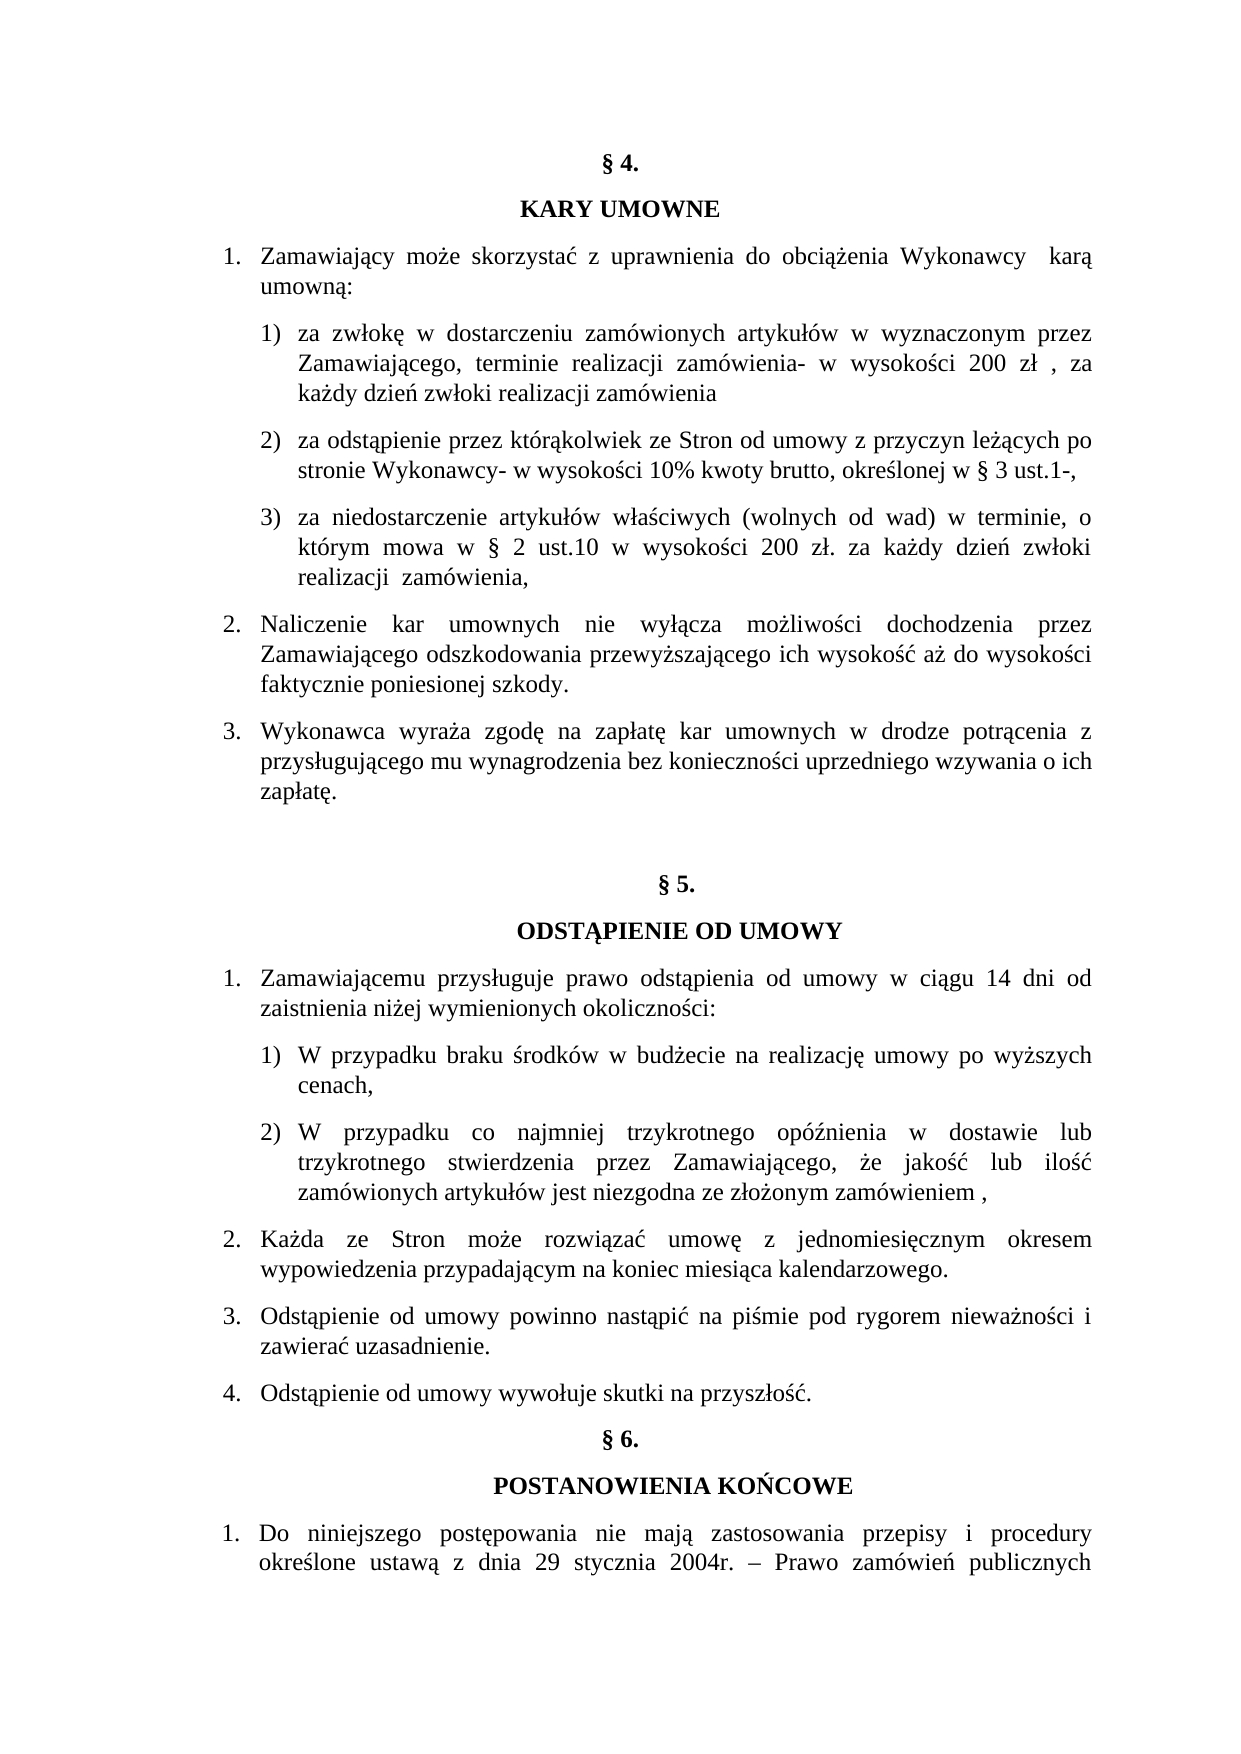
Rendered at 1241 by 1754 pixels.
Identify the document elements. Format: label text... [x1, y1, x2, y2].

list Zamawiającemu przysługuje prawo odstąpienia od umowy w ciągu 14 dni od zaistnienia niżej wymienionych okoliczności: [223, 963, 1093, 1022]
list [221, 1518, 1093, 1575]
list § 5. [260, 869, 1093, 898]
text KARY UMOWNE [148, 194, 1093, 223]
list W przypadku co najmniej trzykrotnego opóźnienia w dostawie lub trzykrotnego stwierdzenia przez Zamawiającego, że jakość lub ilość zamówionych artykułów jest niezgodna ze złożonym zamówieniem , [260, 1117, 1093, 1206]
list W przypadku braku środków w budżecie na realizację umowy po wyższych cenach, [260, 1040, 1093, 1099]
list za zwłokę w dostarczeniu zamówionych artykułów w wyznaczonym przez Zamawiającego, terminie realizacji zamówienia- w wysokości 200 zł , za każdy dzień zwłoki realizacji zamówienia [260, 318, 1093, 407]
list Odstąpienie od umowy powinno nastąpić na piśmie pod rygorem nieważności i zawierać uzasadnienie. [223, 1301, 1093, 1359]
list Naliczenie kar umownych nie wyłącza możliwości dochodzenia przez Zamawiającego odszkodowania przewyższającego ich wysokość aż do wysokości faktycznie poniesionej szkody. [223, 609, 1093, 698]
list Zamawiający może skorzystać z uprawnienia do obciążenia Wykonawcy karą umowną: [223, 241, 1093, 300]
text POSTANOWIENIA KOŃCOWE [148, 1471, 1093, 1500]
list Wykonawca wyraża zgodę na zapłatę kar umownych w drodze potrącenia z przysługującego mu wynagrodzenia bez konieczności uprzedniego wzywania o ich zapłatę. [223, 716, 1093, 805]
list ODSTĄPIENIE OD UMOWY [260, 916, 1093, 945]
list Każda ze Stron może rozwiązać umowę z jednomiesięcznym okresem wypowiedzenia przypadającym na koniec miesiąca kalendarzowego. [223, 1224, 1093, 1283]
list Odstąpienie od umowy wywołuje skutki na przyszłość. [223, 1378, 1093, 1406]
list za odstąpienie przez którąkolwiek ze Stron od umowy z przyczyn leżących po stronie Wykonawcy- w wysokości 10% kwoty brutto, określonej w § 3 ust.1-, [260, 425, 1093, 484]
text § 6. [148, 1424, 1093, 1453]
text § 4. [148, 148, 1093, 176]
list za niedostarczenie artykułów właściwych (wolnych od wad) w terminie, o którym mowa w § 2 ust.10 w wysokości 200 zł. za każdy dzień zwłoki realizacji zamówienia, [260, 502, 1093, 591]
